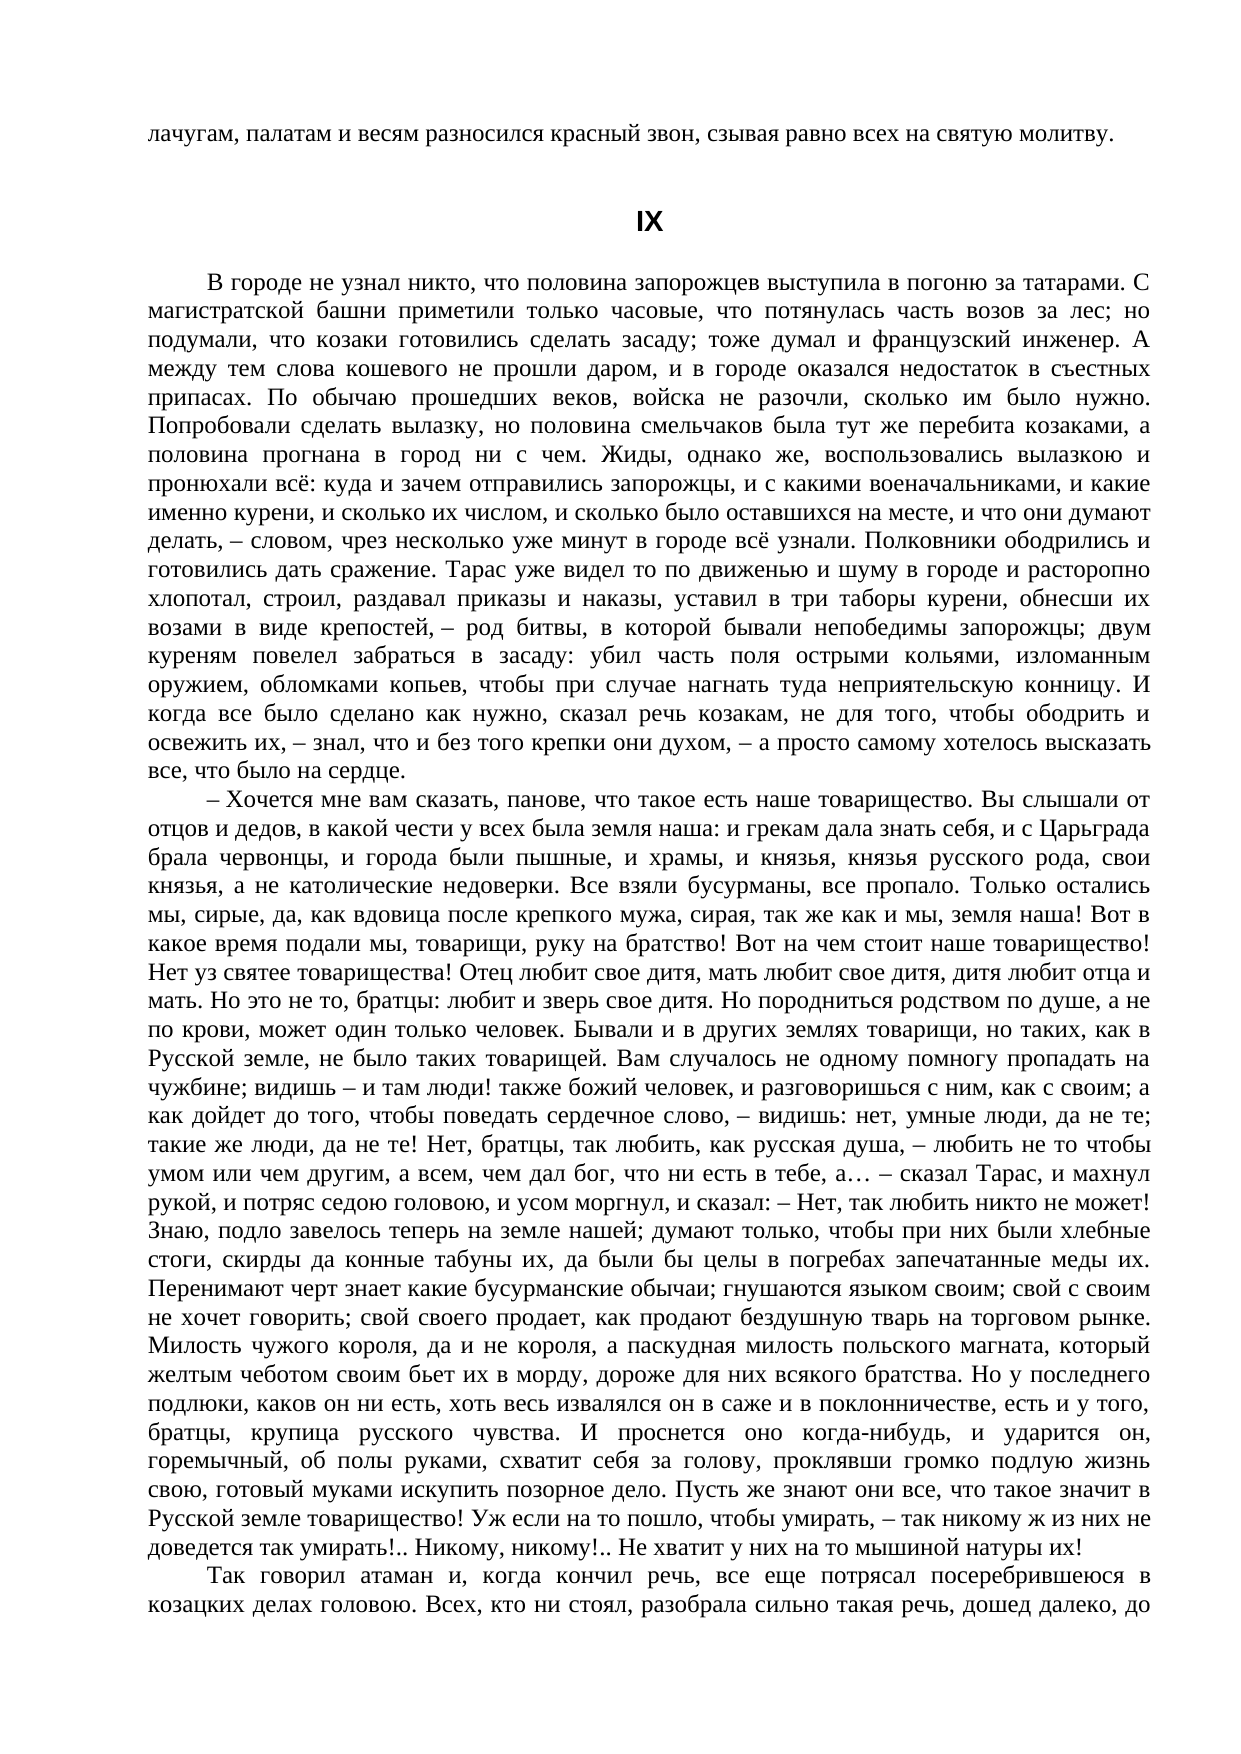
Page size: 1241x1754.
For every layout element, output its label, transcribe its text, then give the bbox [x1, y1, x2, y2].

subtitle IX [148, 204, 1152, 238]
text В городе не узнал никто, что половина запорожцев выступила в погоню за татарами. С магистратской башни приметили только часовые, что потянулась часть возов за лес; но подумали, что козаки готовились сделать засаду; тоже думал и французский инженер. А между тем слова кошевого не прошли даром, и в городе оказался недостаток в съестных припасах. По обычаю прошедших веков, войска не разочли, сколько им было нужно. Попробовали сделать вылазку, но половина смельчаков была тут же перебита козаками, а половина прогнана в город ни с чем. Жиды, однако же, воспользовались вылазкою и пронюхали всё: куда и зачем отправились запорожцы, и с какими военачальниками, и какие именно курени, и сколько их числом, и сколько было оставшихся на месте, и что они думают делать, – словом, чрез несколько уже минут в городе всё узнали. Полковники ободрились и готовились дать сражение. Тарас уже видел то по движенью и шуму в городе и расторопно хлопотал, строил, раздавал приказы и наказы, уставил в три таборы курени, обнесши их возами в виде крепостей, – род битвы, в которой бывали непобедимы запорожцы; двум куреням повелел забраться в засаду: убил часть поля острыми кольями, изломанным оружием, обломками копьев, чтобы при случае нагнать туда неприятельскую конницу. И когда все было сделано как нужно, сказал речь козакам, не для того, чтобы ободрить и освежить их, – знал, что и без того крепки они духом, – а просто самому хотелось высказать все, что было на сердце. [148, 267, 1152, 784]
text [148, 1560, 1152, 1618]
text – Хочется мне вам сказать, панове, что такое есть наше товарищество. Вы слышали от отцов и дедов, в какой чести у всех была земля наша: и грекам дала знать себя, и с Царьграда брала червонцы, и города были пышные, и храмы, и князья, князья русского рода, свои князья, а не католические недоверки. Все взяли бусурманы, все пропало. Только остались мы, сирые, да, как вдовица после крепкого мужа, сирая, так же как и мы, земля наша! Вот в какое время подали мы, товарищи, руку на братство! Вот на чем стоит наше товарищество! Нет уз святее товарищества! Отец любит свое дитя, мать любит свое дитя, дитя любит отца и мать. Но это не то, братцы: любит и зверь свое дитя. Но породниться родством по душе, а не по крови, может один только человек. Бывали и в других землях товарищи, но таких, как в Русской земле, не было таких товарищей. Вам случалось не одному помногу пропадать на чужбине; видишь – и там люди! также божий человек, и разговоришься с ним, как с своим; а как дойдет до того, чтобы поведать сердечное слово, – видишь: нет, умные люди, да не те; такие же люди, да не те! Нет, братцы, так любить, как русская душа, – любить не то чтобы умом или чем другим, а всем, чем дал бог, что ни есть в тебе, а… – сказал Тарас, и махнул рукой, и потряс седою головою, и усом моргнул, и сказал: – Нет, так любить никто не может! Знаю, подло завелось теперь на земле нашей; думают только, чтобы при них были хлебные стоги, скирды да конные табуны их, да были бы целы в погребах запечатанные меды их. Перенимают черт знает какие бусурманские обычаи; гнушаются языком своим; свой с своим не хочет говорить; свой своего продает, как продают бездушную тварь на торговом рынке. Милость чужого короля, да и не короля, а паскудная милость польского магната, который желтым чеботом своим бьет их в морду, дороже для них всякого братства. Но у последнего подлюки, каков он ни есть, хоть весь извалялся он в саже и в поклонничестве, есть и у того, братцы, крупица русского чувства. И проснется оно когда-нибудь, и ударится он, горемычный, об полы руками, схватит себя за голову, проклявши громко подлую жизнь свою, готовый муками искупить позорное дело. Пусть же знают они все, что такое значит в Русской земле товарищество! Уж если на то пошло, чтобы умирать, – так никому ж из них не доведется так умирать!.. Никому, никому!.. Не хватит у них на то мышиной натуры их! [148, 784, 1152, 1560]
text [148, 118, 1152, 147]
